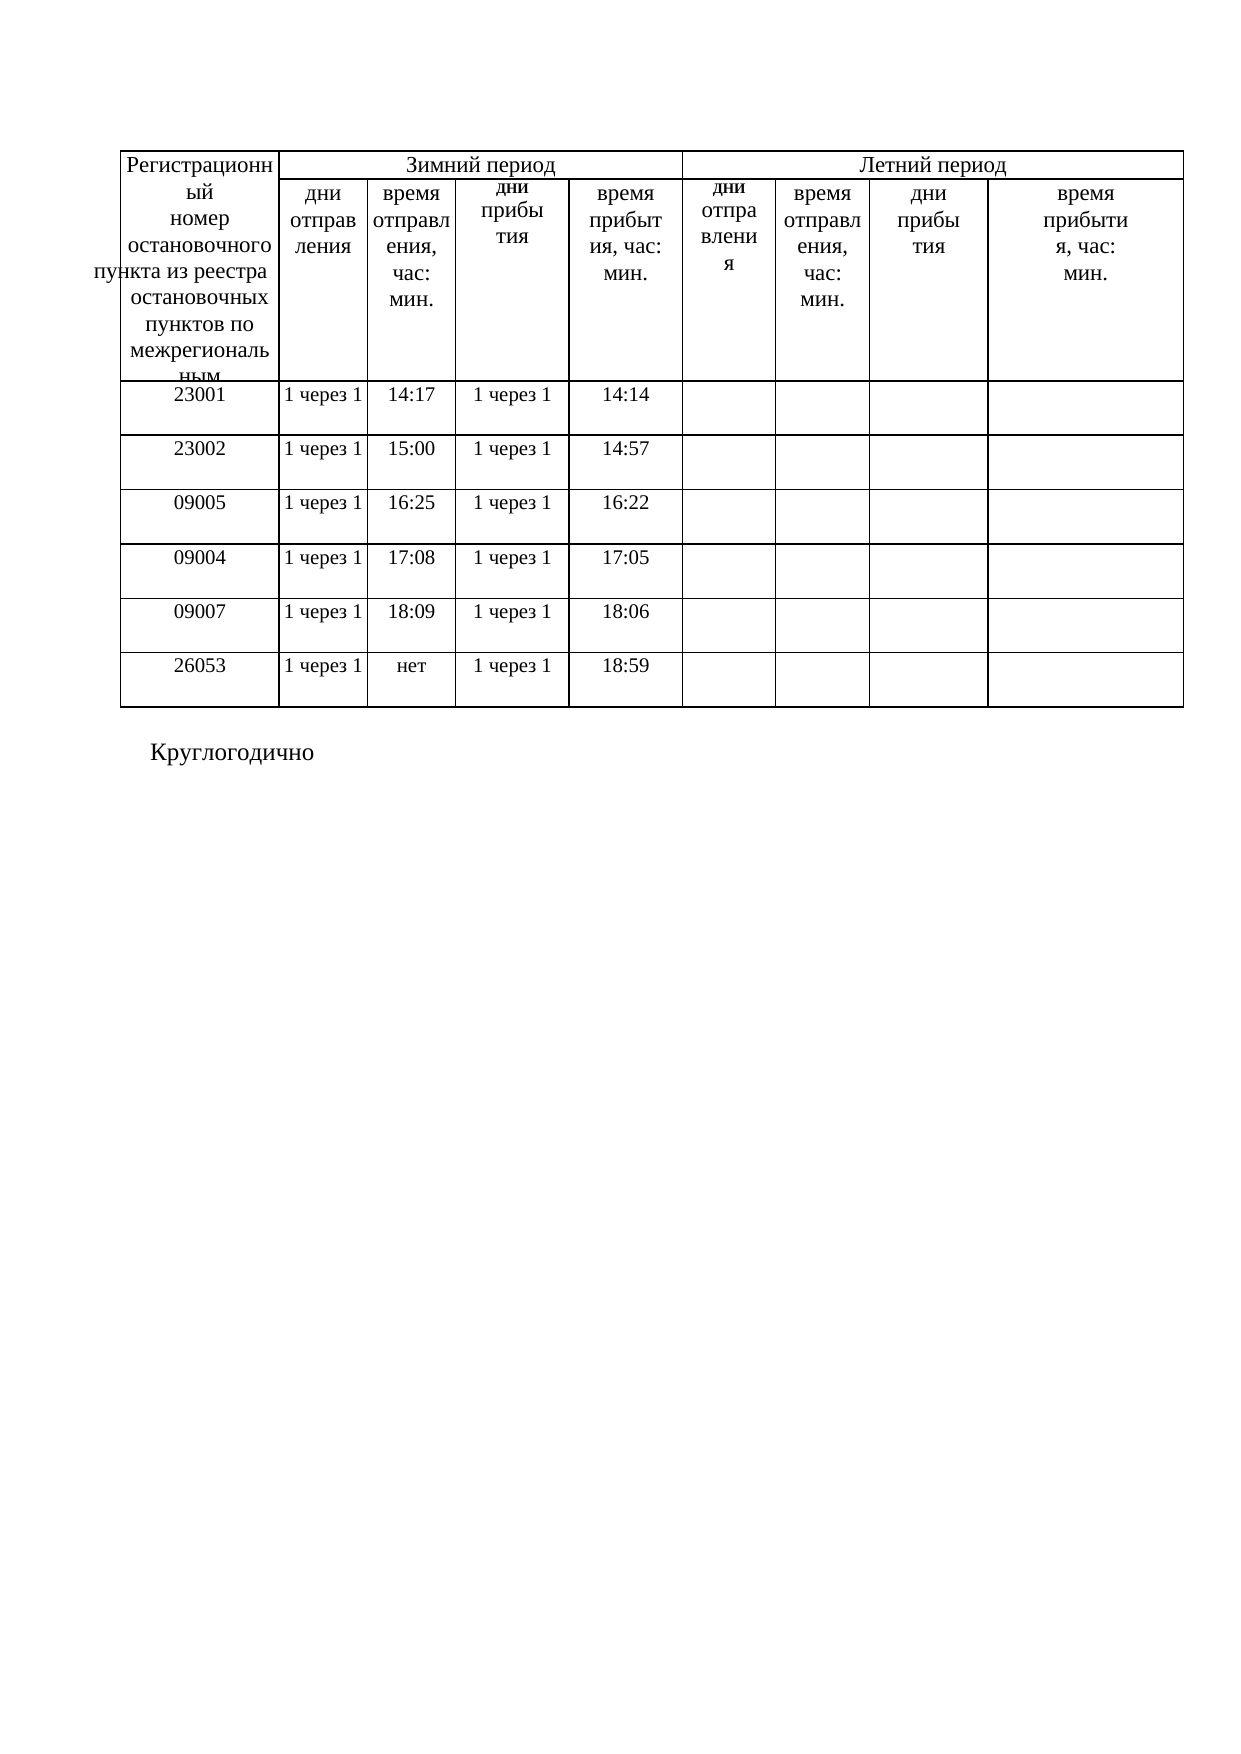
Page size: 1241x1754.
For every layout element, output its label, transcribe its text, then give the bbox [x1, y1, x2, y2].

table_cell 14:17 [368, 382, 455, 434]
table_cell 14:14 [570, 382, 682, 434]
table_cell [776, 490, 869, 543]
table_cell [683, 382, 775, 434]
table_cell [870, 490, 987, 543]
table_cell ДНИ прибы тия [456, 180, 568, 380]
table_cell 1 через 1 [456, 490, 568, 543]
table_cell [870, 653, 987, 706]
table_cell 1 через 1 [280, 382, 367, 434]
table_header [121, 152, 278, 380]
table_cell 1 через 1 [456, 653, 568, 706]
table_cell [989, 545, 1183, 597]
table_cell [989, 382, 1183, 434]
table_cell нет [368, 653, 455, 706]
table_cell [870, 382, 987, 434]
text Круглогодично [150, 737, 1090, 765]
table_header Зимний период [280, 152, 682, 178]
table_cell время прибыти я, час: мин. [989, 180, 1183, 380]
table_cell [989, 436, 1183, 489]
table_cell 16:25 [368, 490, 455, 543]
table_cell 16:22 [570, 490, 682, 543]
table_cell ДНИ отпра влени я [683, 180, 775, 380]
table_cell [989, 653, 1183, 706]
table_cell дни отправ ления [280, 180, 367, 380]
table_cell дни прибы тия [870, 180, 987, 380]
table_cell 1 через 1 [280, 653, 367, 706]
table_cell [870, 599, 987, 652]
table_cell 09007 [121, 599, 278, 652]
table_cell 1 через 1 [456, 436, 568, 489]
table_cell 14:57 [570, 436, 682, 489]
table_cell 1 через 1 [280, 490, 367, 543]
table_cell [776, 382, 869, 434]
table_cell 26053 [121, 653, 278, 706]
table_cell 18:59 [570, 653, 682, 706]
table_cell [870, 436, 987, 489]
table_cell 23001 [121, 382, 278, 434]
table_cell [989, 599, 1183, 652]
table_cell 1 через 1 [456, 545, 568, 597]
table_cell [776, 545, 869, 597]
table_cell [776, 436, 869, 489]
table_cell [989, 490, 1183, 543]
table_cell время отправл ения, час: мин. [776, 180, 869, 380]
table_cell 15:00 [368, 436, 455, 489]
table_cell [776, 653, 869, 706]
table_cell [683, 490, 775, 543]
table_cell 17:08 [368, 545, 455, 597]
table_cell 23002 [121, 436, 278, 489]
table_cell [776, 599, 869, 652]
table_cell время прибыт ия, час: мин. [570, 180, 682, 380]
table_header Летний период [683, 152, 1183, 178]
table_cell 09004 [121, 545, 278, 597]
table_cell 09005 [121, 490, 278, 543]
table_cell 18:06 [570, 599, 682, 652]
table_cell 17:05 [570, 545, 682, 597]
table_cell время отправл ения, час: мин. [368, 180, 455, 380]
table_cell 1 через 1 [280, 545, 367, 597]
table_cell [870, 545, 987, 597]
table_cell 1 через 1 [456, 599, 568, 652]
table_cell [683, 653, 775, 706]
table_cell [683, 436, 775, 489]
table_cell 1 через 1 [456, 382, 568, 434]
table_cell 1 через 1 [280, 436, 367, 489]
table_cell 1 через 1 [280, 599, 367, 652]
table_cell [683, 545, 775, 597]
table_cell [683, 599, 775, 652]
table_cell 18:09 [368, 599, 455, 652]
